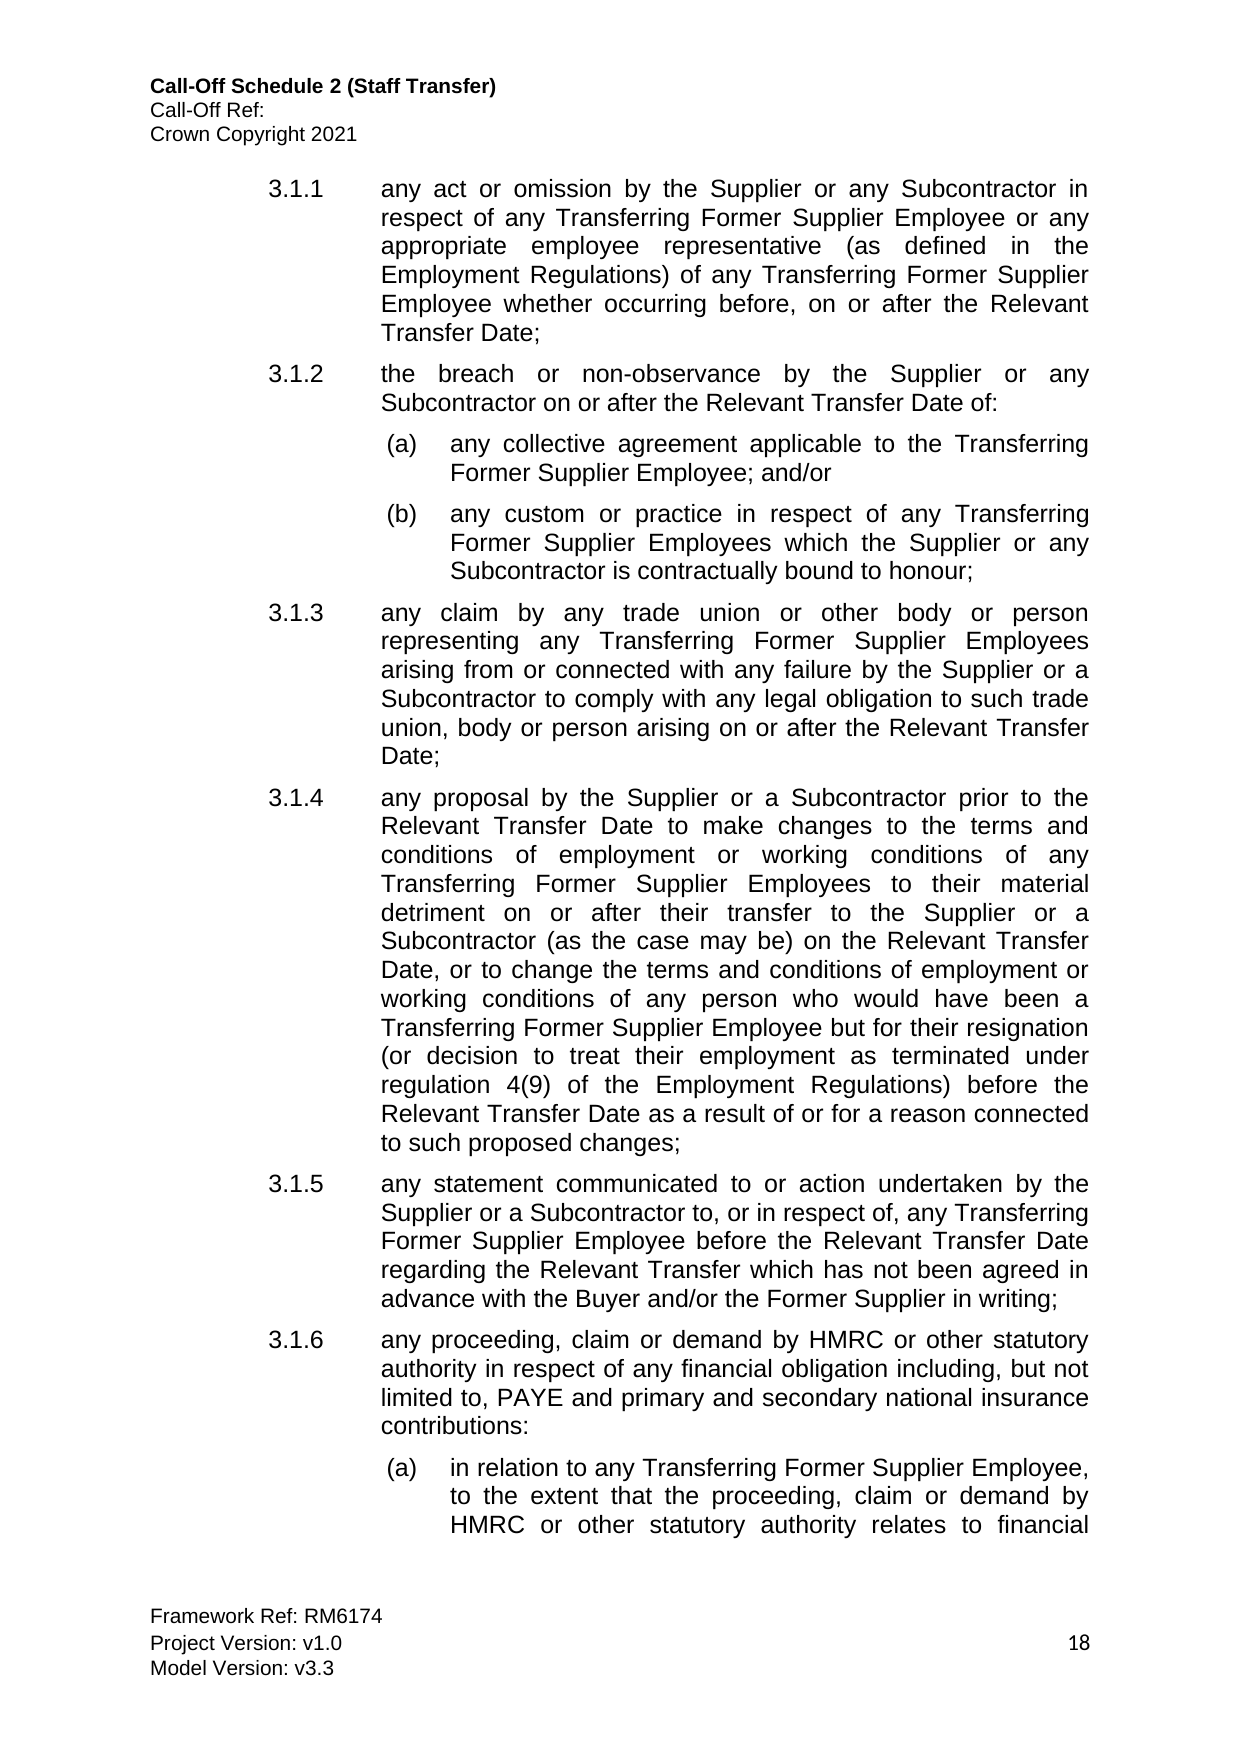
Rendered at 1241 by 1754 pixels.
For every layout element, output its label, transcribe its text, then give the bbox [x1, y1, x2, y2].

list any statement communicated to or action undertaken by the Supplier or a Subcontractor to, or in respect of, any Transferring Former Supplier Employee before the Relevant Transfer Date regarding the Relevant Transfer which has not been agreed in advance with the Buyer and/or the Former Supplier in writing; [268, 1169, 1090, 1312]
list any proposal by the Supplier or a Subcontractor prior to the Relevant Transfer Date to make changes to the terms and conditions of employment or working conditions of any Transferring Former Supplier Employees to their material detriment on or after their transfer to the Supplier or a Subcontractor (as the case may be) on the Relevant Transfer Date, or to change the terms and conditions of employment or working conditions of any person who would have been a Transferring Former Supplier Employee but for their resignation (or decision to treat their employment as terminated under regulation 4(9) of the Employment Regulations) before the Relevant Transfer Date as a result of or for a reason connected to such proposed changes; [268, 782, 1090, 1156]
list any custom or practice in respect of any Transferring Former Supplier Employees which the Supplier or any Subcontractor is contractually bound to honour; [386, 499, 1090, 585]
list any act or omission by the Supplier or any Subcontractor in respect of any Transferring Former Supplier Employee or any appropriate employee representative (as defined in the Employment Regulations) of any Transferring Former Supplier Employee whether occurring before, on or after the Relevant Transfer Date; [268, 174, 1090, 346]
list any proceeding, claim or demand by HMRC or other statutory authority in respect of any financial obligation including, but not limited to, PAYE and primary and secondary national insurance contributions: [268, 1325, 1090, 1440]
list any collective agreement applicable to the Transferring Former Supplier Employee; and/or [386, 429, 1090, 486]
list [386, 1452, 1090, 1539]
list the breach or non-observance by the Supplier or any Subcontractor on or after the Relevant Transfer Date of: [268, 359, 1090, 416]
list any claim by any trade union or other body or person representing any Transferring Former Supplier Employees arising from or connected with any failure by the Supplier or a Subcontractor to comply with any legal obligation to such trade union, body or person arising on or after the Relevant Transfer Date; [268, 597, 1090, 770]
